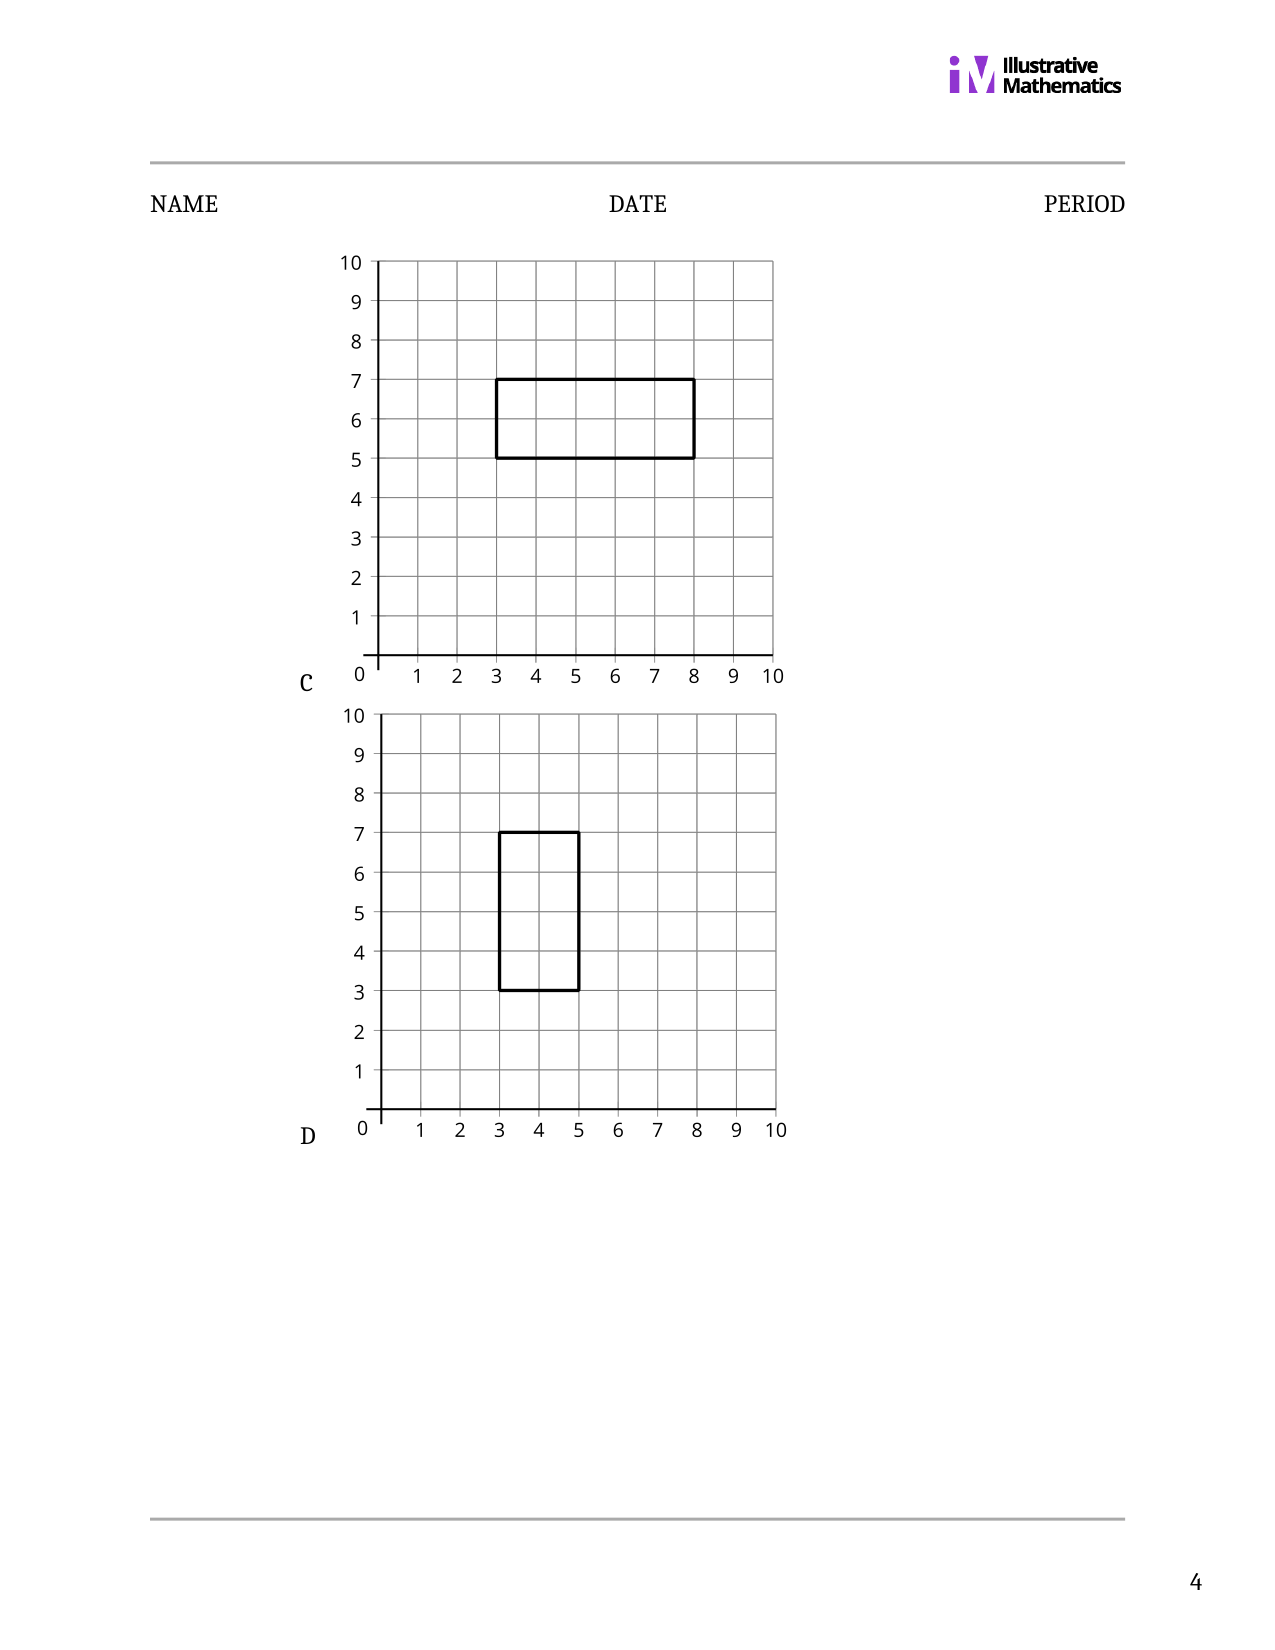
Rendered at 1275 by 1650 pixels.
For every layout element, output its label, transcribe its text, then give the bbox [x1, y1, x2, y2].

picture [949, 55, 1121, 93]
picture [331, 247, 792, 691]
picture [334, 701, 795, 1145]
